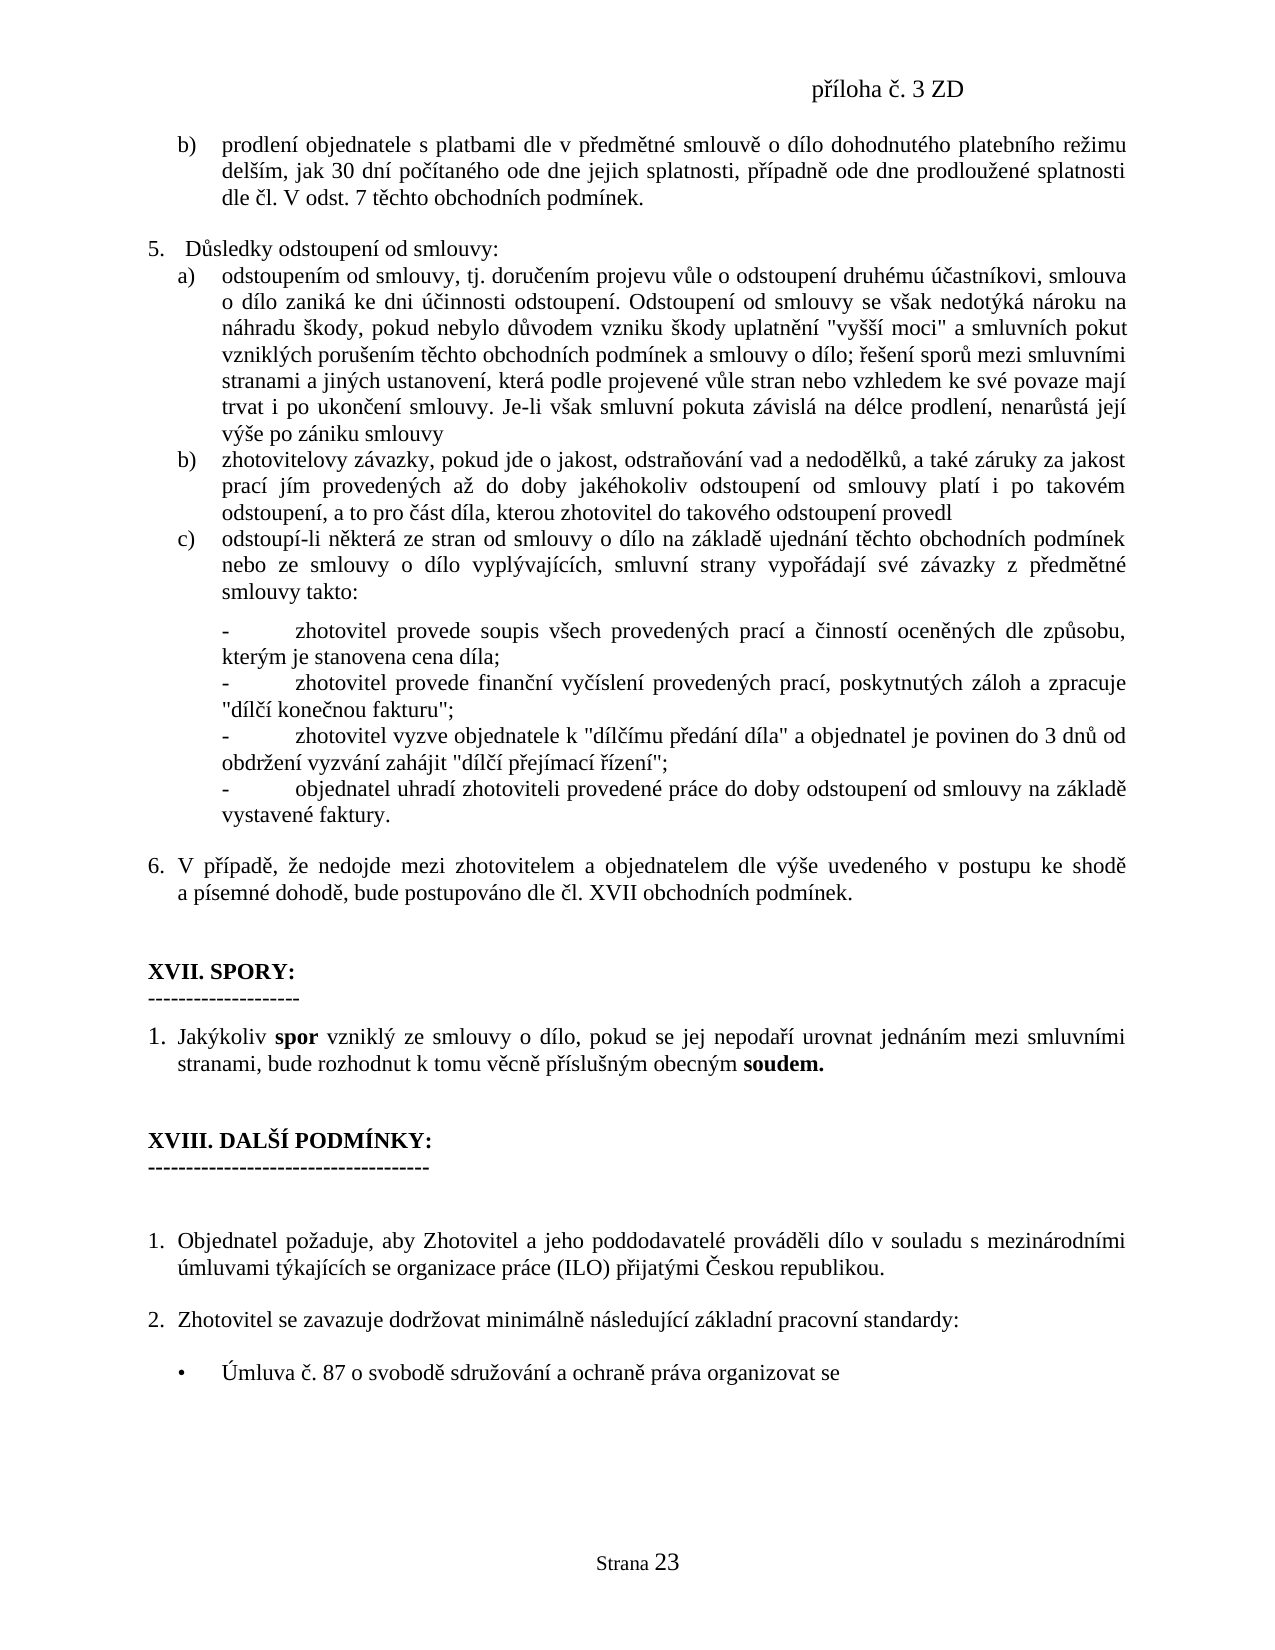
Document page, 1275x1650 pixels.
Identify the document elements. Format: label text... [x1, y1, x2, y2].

list zhotovitelovy závazky, pokud jde o jakost, odstraňování vad a nedodělků, a také záruky za jakost prací jím provedených až do doby jakéhokoliv odstoupení od smlouvy platí i po takovém odstoupení, a to pro část díla, kterou zhotovitel do takového odstoupení provedl [177, 446, 1127, 525]
text - zhotovitel provede soupis všech provedených prací a činností oceněných dle způsobu, kterým je stanovena cena díla; [222, 617, 1127, 669]
list Zhotovitel se zavazuje dodržovat minimálně následující základní pracovní standardy: [148, 1306, 1127, 1333]
subtitle ------------------------------------- [148, 1153, 1127, 1179]
text - objednatel uhradí zhotoviteli provedené práce do doby odstoupení od smlouvy na základě vystavené faktury. [222, 775, 1127, 828]
text b) prodlení objednatele s platbami dle v předmětné smlouvě o dílo dohodnutého platebního režimu delším, jak 30 dní počítaného ode dne jejich splatnosti, případně ode dne prodloužené splatnosti dle čl. V odst. 7 těchto obchodních podmínek. [177, 131, 1127, 210]
list odstoupením od smlouvy, tj. doručením projevu vůle o odstoupení druhému účastníkovi, smlouva o dílo zaniká ke dni účinnosti odstoupení. Odstoupení od smlouvy se však nedotýká nároku na náhradu škody, pokud nebylo důvodem vzniku škody uplatnění "vyšší moci" a smluvních pokut vzniklých porušením těchto obchodních podmínek a smlouvy o dílo; řešení sporů mezi smluvními stranami a jiných ustanovení, která podle projevené vůle stran nebo vzhledem ke své povaze mají trvat i po ukončení smlouvy. Je-li však smluvní pokuta závislá na délce prodlení, nenarůstá její výše po zániku smlouvy [177, 262, 1127, 446]
subtitle XVII. SPORY: [148, 958, 1127, 984]
text -------------------- [148, 984, 1127, 1011]
subtitle Objednatel požaduje, aby Zhotovitel a jeho poddodavatelé prováděli dílo v souladu s mezinárodními úmluvami týkajících se organizace práce (ILO) přijatými Českou republikou. [148, 1227, 1127, 1280]
list V případě, že nedojde mezi zhotovitelem a objednatelem dle výše uvedeného v postupu ke shodě a písemné dohodě, bude postupováno dle čl. XVII obchodních podmínek. [148, 853, 1127, 905]
text - zhotovitel provede finanční vyčíslení provedených prací, poskytnutých záloh a zpracuje "dílčí konečnou fakturu"; [222, 669, 1127, 722]
text - zhotovitel vyzve objednatele k "dílčímu předání díla" a objednatel je povinen do 3 dnů od obdržení vyzvání zahájit "dílčí přejímací řízení"; [222, 722, 1127, 775]
list odstoupí-li některá ze stran od smlouvy o dílo na základě ujednání těchto obchodních podmínek nebo ze smlouvy o dílo vyplývajících, smluvní strany vypořádají své závazky z předmětné smlouvy takto: [177, 525, 1127, 604]
list Důsledky odstoupení od smlouvy: [148, 235, 1127, 262]
subtitle XVIII. DALŠÍ PODMÍNKY: [148, 1127, 1127, 1153]
list Jakýkoliv spor vzniklý ze smlouvy o dílo, pokud se jej nepodaří urovnat jednáním mezi smluvními stranami, bude rozhodnut k tomu věcně příslušným obecným soudem. [148, 1021, 1127, 1076]
list • Úmluva č. 87 o svobodě sdružování a ochraně práva organizovat se [177, 1359, 1127, 1385]
